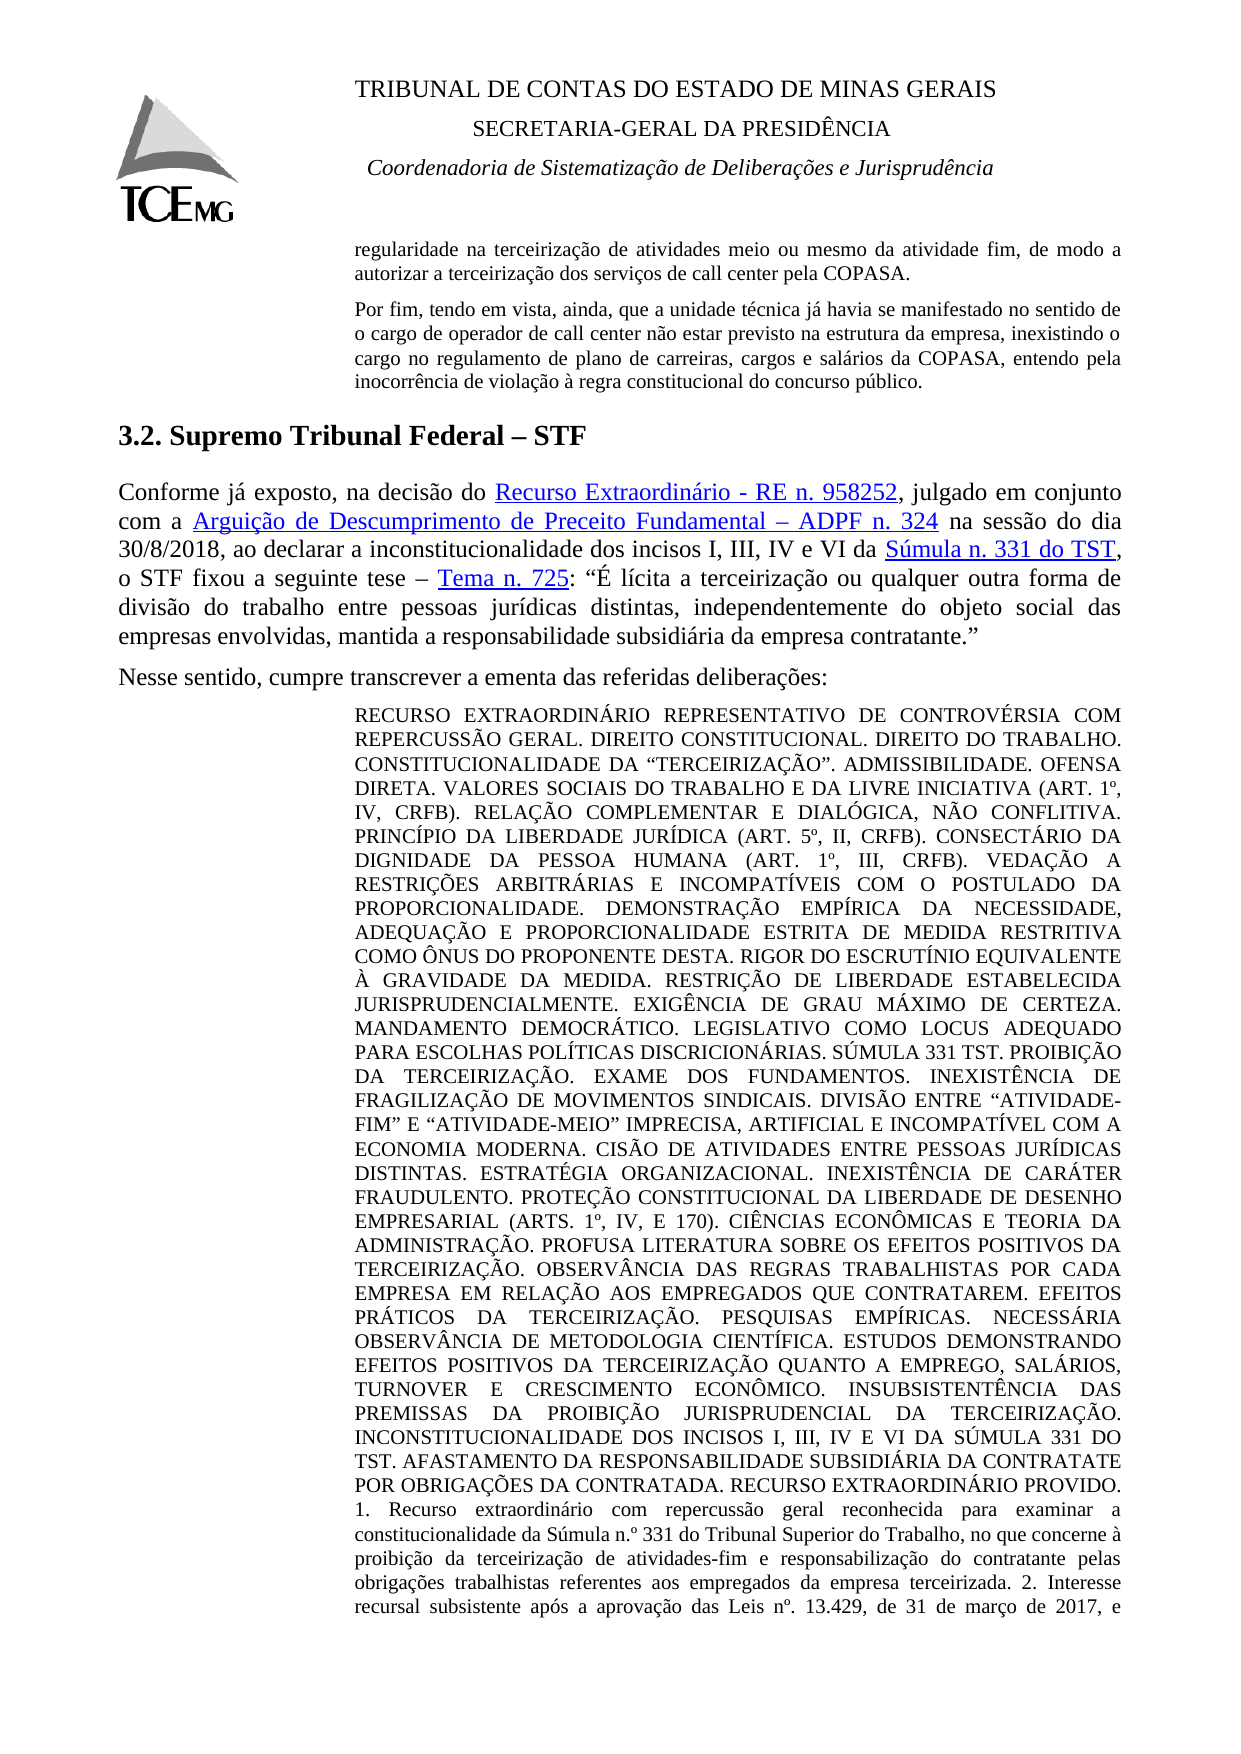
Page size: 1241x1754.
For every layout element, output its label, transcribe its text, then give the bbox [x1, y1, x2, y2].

picture [92, 73, 262, 243]
text Por fim, tendo em vista, ainda, que a unidade técnica já havia se manifestado no sentido de o cargo de operador de call center não estar previsto na estrutura da empresa, inexistindo o cargo no regulamento de plano de carreiras, cargos e salários da COPASA, entendo pela inocorrência de violação à regra constitucional do concurso público. [354, 297, 1122, 393]
text Conforme já exposto, na decisão do Recurso Extraordinário - RE n. 958252, julgado em conjunto com a Arguição de Descumprimento de Preceito Fundamental – ADPF n. 324 na sessão do dia 30/8/2018, ao declarar a inconstitucionalidade dos incisos I, III, IV e VI da Súmula n. 331 do TST, o STF fixou a seguinte tese – Tema n. 725: “É lícita a terceirização ou qualquer outra forma de divisão do trabalho entre pessoas jurídicas distintas, independentemente do objeto social das empresas envolvidas, mantida a responsabilidade subsidiária da empresa contratante.” [118, 477, 1122, 649]
text 3.2. Supremo Tribunal Federal – STF [118, 418, 1122, 452]
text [354, 703, 1122, 1618]
text Nesse sentido, cumpre transcrever a ementa das referidas deliberações: [118, 662, 1122, 691]
text Neste cenário, ainda que a Súmula n. 331/TST não tenha sido revogada, verifico que a inovação trazida pela Lei Federal n. 13.647/17 [13.467/17], bem como o entendimento firmado pelo plenário do STF no julgamento da ADPF n. 324, trazem sustentação à tese de regularidade na terceirização de atividades meio ou mesmo da atividade fim, de modo a autorizar a terceirização dos serviços de call center pela COPASA. [354, 237, 1122, 285]
